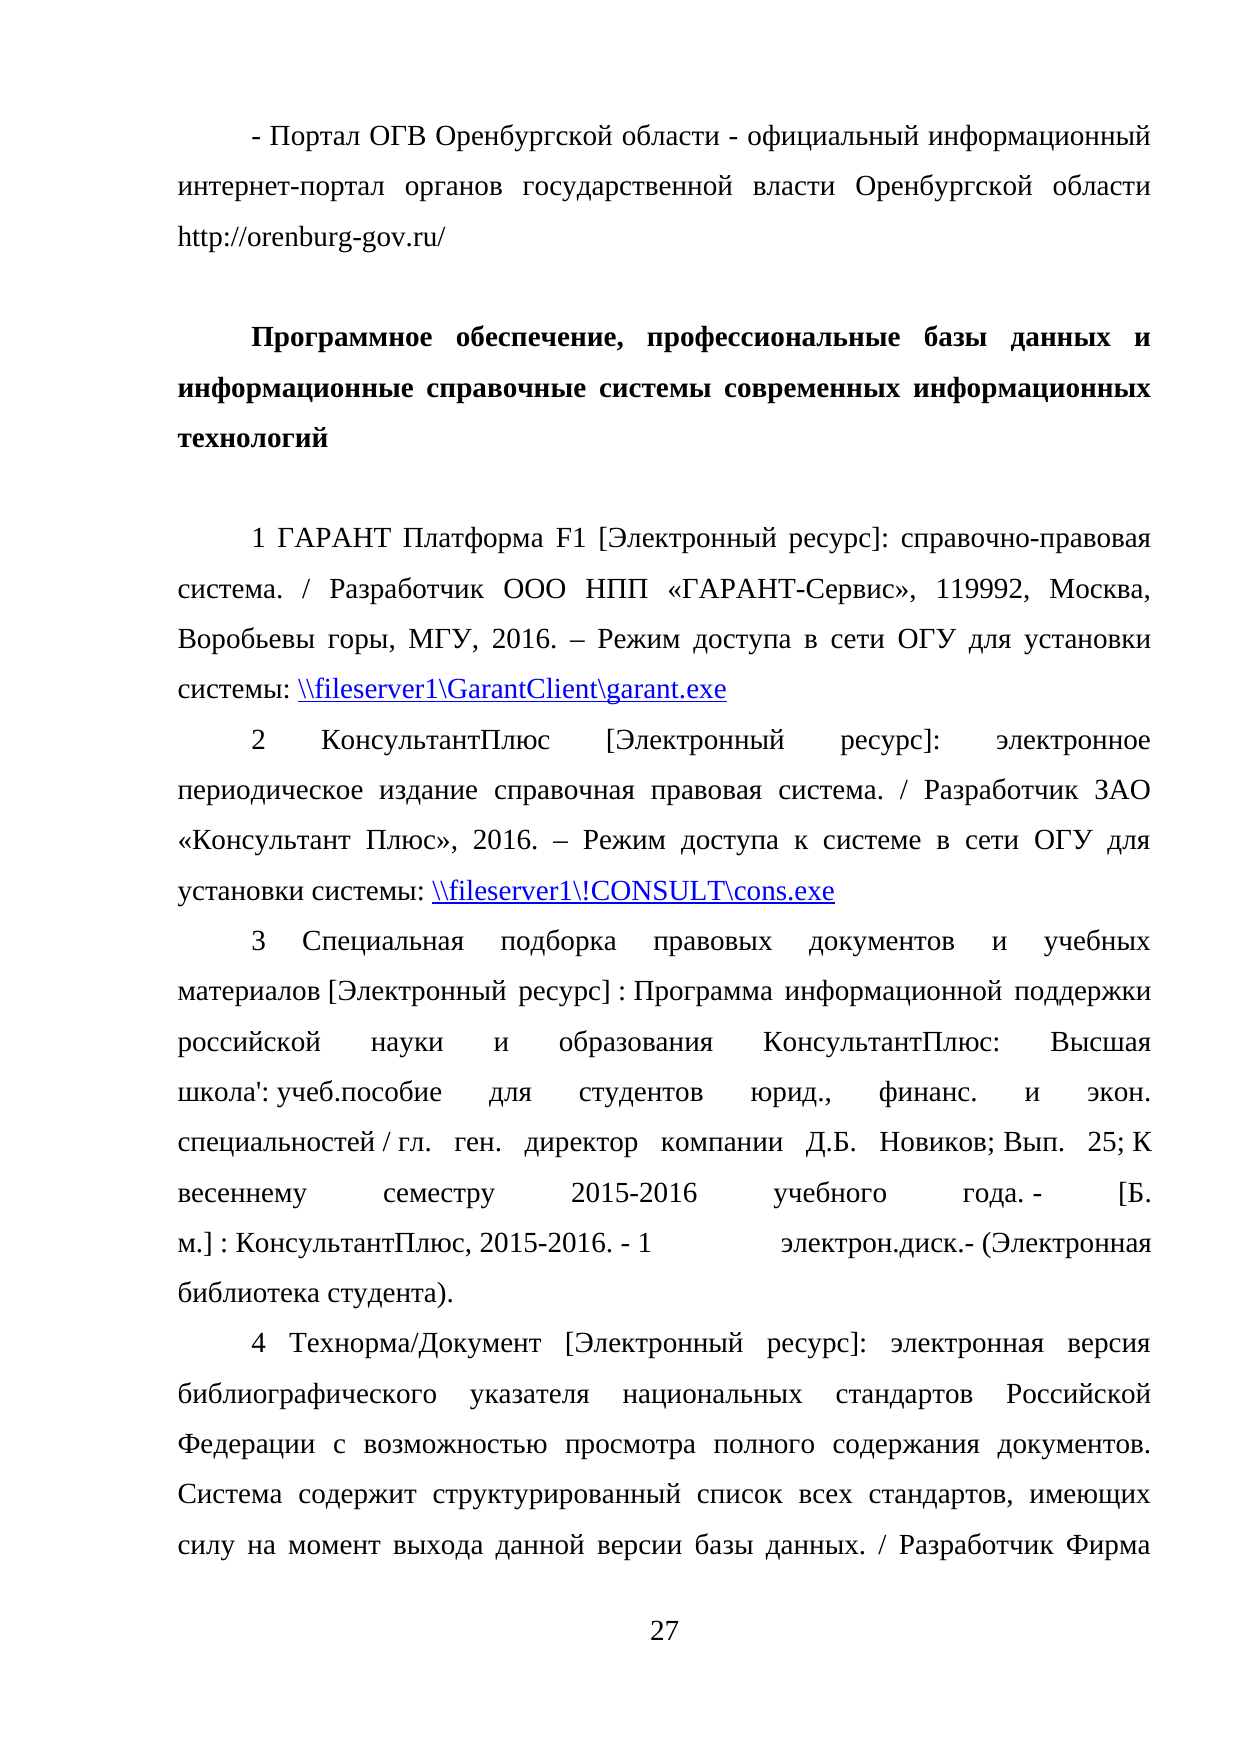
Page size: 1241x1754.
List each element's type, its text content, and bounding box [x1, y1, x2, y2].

text 2 КонсультантПлюс [Электронный ресурс]: электронное периодическое издание справочная правовая система. / Разработчик ЗАО «Консультант Плюс», 2016. – Режим доступа к системе в сети ОГУ для установки системы: \\fileserver1\!CONSULT\cons.exe [177, 722, 1152, 906]
text 1 ГАРАНТ Платформа F1 [Электронный ресурс]: справочно-правовая система. / Разработчик ООО НПП «ГАРАНТ-Сервис», 119992, Москва, Воробьевы горы, МГУ, 2016. – Режим доступа в сети ОГУ для установки системы: \\fileserver1\GarantClient\garant.exe [177, 521, 1152, 705]
text - Портал ОГВ Оренбургской области - официальный информационный интернет-портал органов государственной власти Оренбургской области http://orenburg-gov.ru/ [177, 118, 1152, 252]
text Программное обеспечение, профессиональные базы данных и информационные справочные системы современных информационных технологий [177, 319, 1152, 453]
text 3 Специальная подборка правовых документов и учебных материалов [Электронный ресурс] : Программа информационной поддержки российской науки и образования КонсультантПлюс: Высшая школа': учеб.пособие для студентов юрид., финанс. и экон. специальностей / гл. ген. директор компании Д.Б. Новиков; Вып. 25; К весеннему семестру 2015-2016 учебного года. - [Б. м.] : КонсультантПлюс, 2015-2016. - 1 электрон.диск.- (Электронная библиотека студента). [177, 923, 1152, 1309]
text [177, 1326, 1152, 1560]
